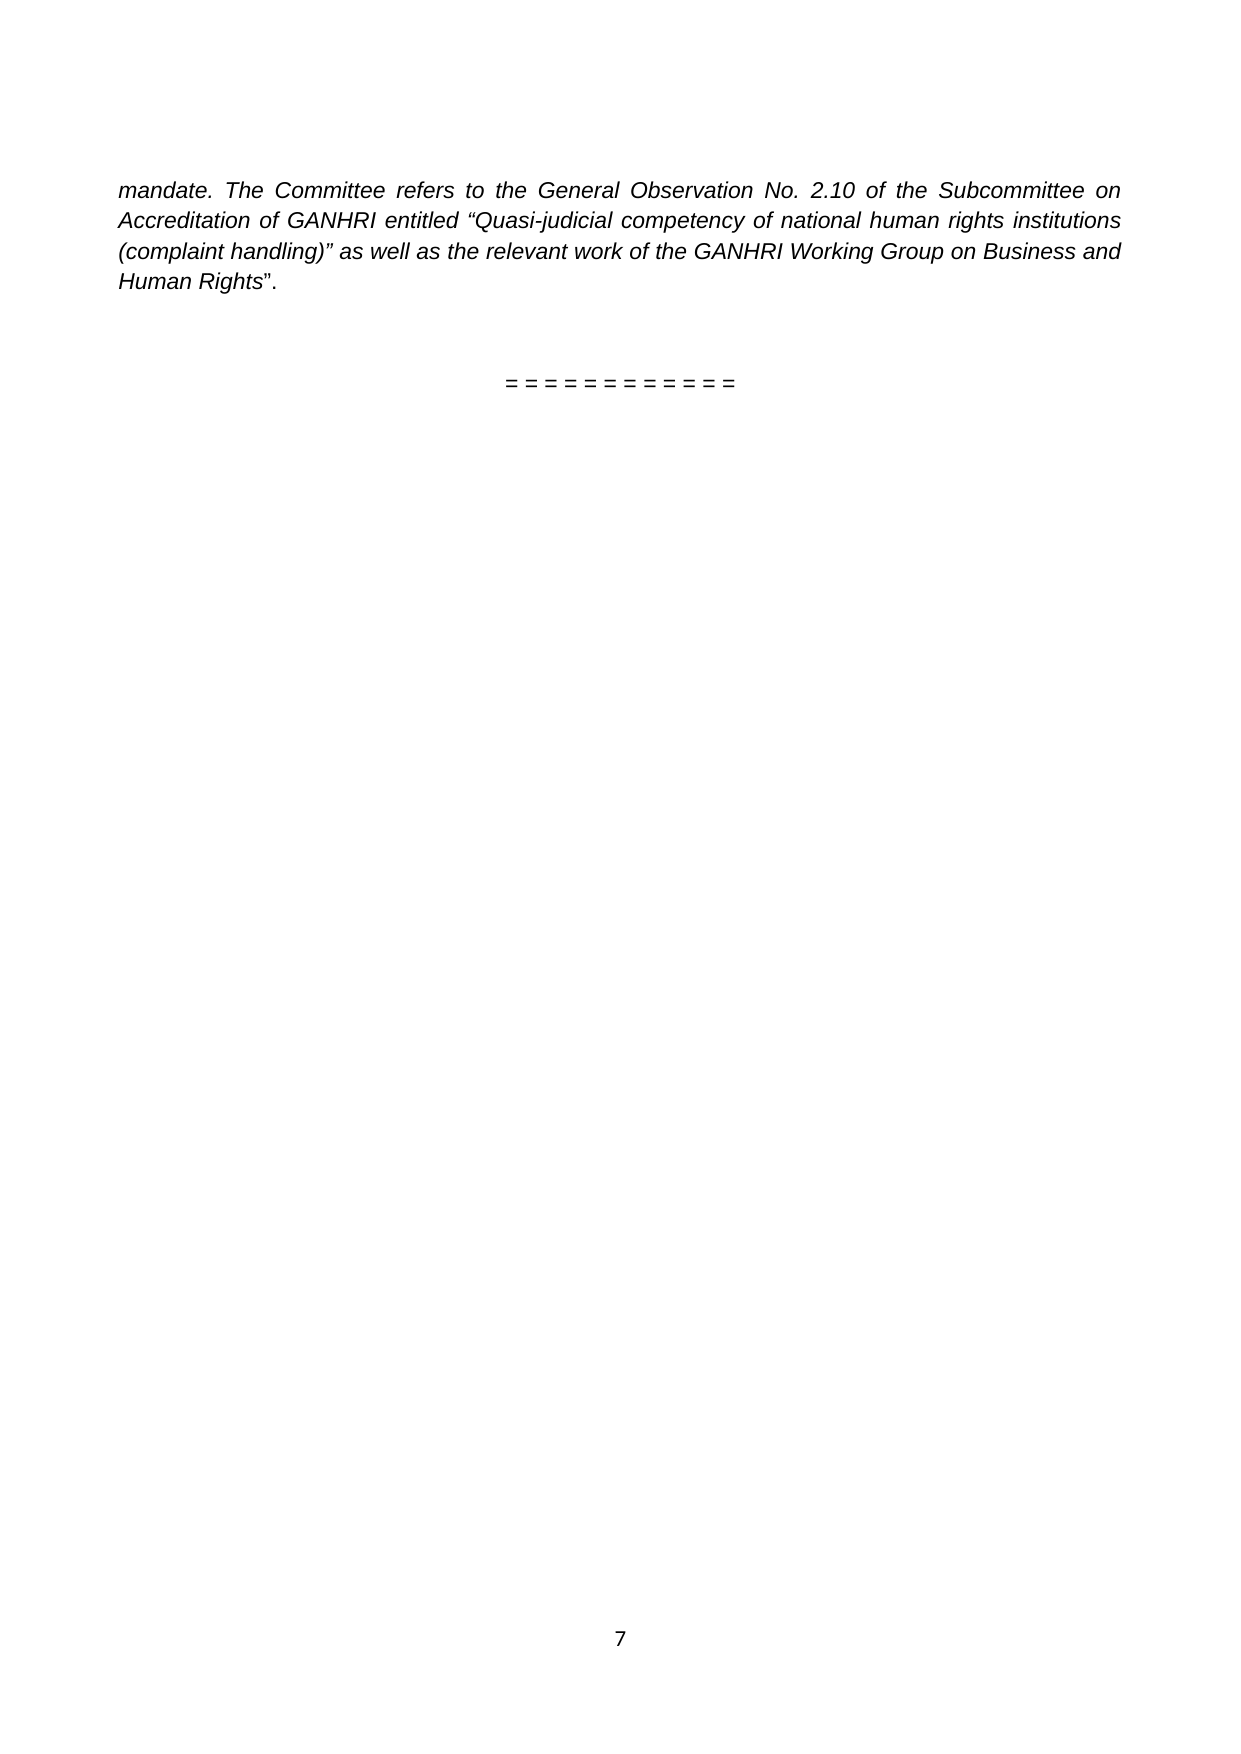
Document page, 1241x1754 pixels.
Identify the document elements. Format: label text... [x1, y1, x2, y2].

text = = = = = = = = = = = = [118, 370, 1122, 396]
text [118, 177, 1122, 294]
